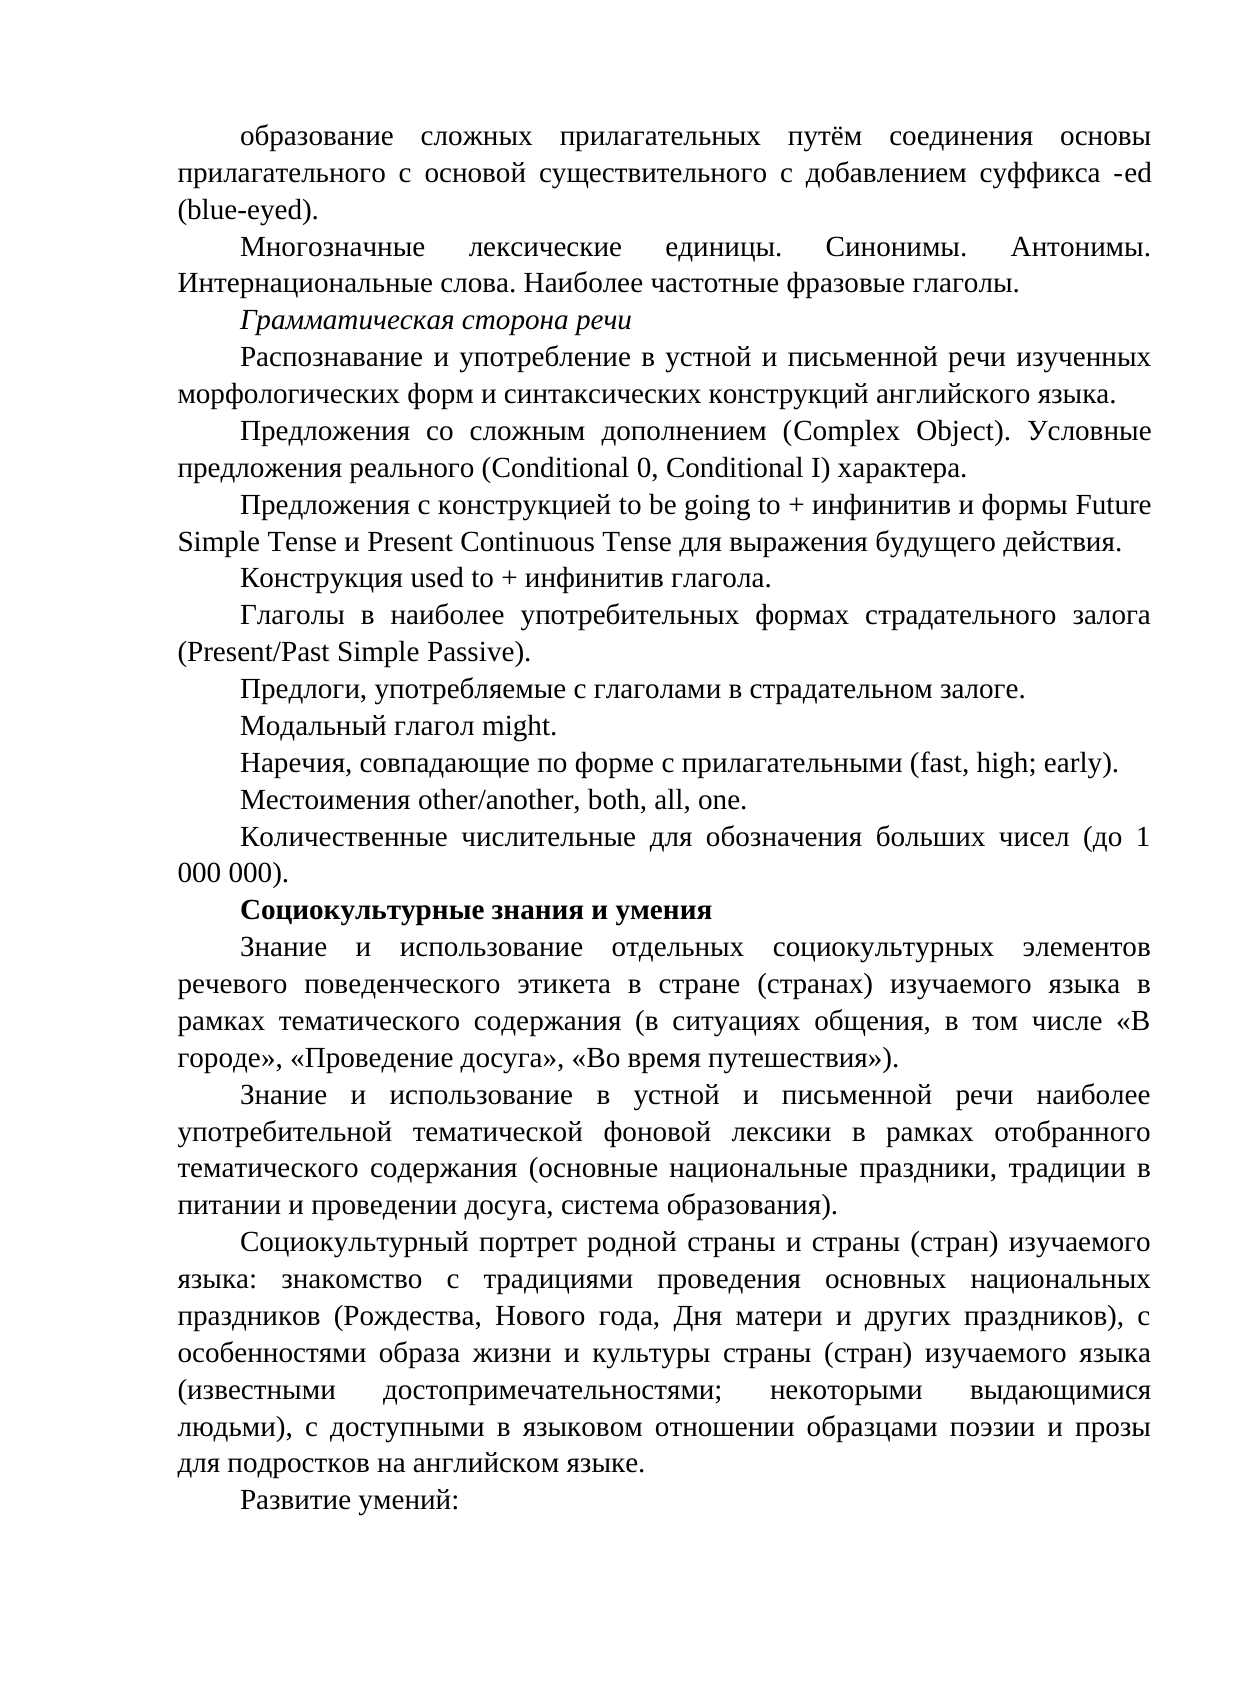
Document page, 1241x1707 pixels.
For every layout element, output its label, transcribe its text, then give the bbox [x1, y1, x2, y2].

text Грамматическая сторона речи [177, 302, 1152, 336]
text Многозначные лексические единицы. Синонимы. Антонимы. Интернациональные слова. Наиболее частотные фразовые глаголы. [177, 229, 1152, 299]
text Социокультурный портрет родной страны и страны (стран) изучаемого языка: знакомство с традициями проведения основных национальных праздников (Рождества, Нового года, Дня матери и других праздников), с особенностями образа жизни и культуры страны (стран) изучаемого языка (известными достопримечательностями; некоторыми выдающимися людьми), с доступными в языковом отношении образцами поэзии и прозы для подростков на английском языке. [177, 1224, 1152, 1479]
text Модальный глагол might. [177, 708, 1152, 742]
text Количественные числительные для обозначения больших чисел (до 1 000 000). [177, 819, 1152, 889]
text Предложения со сложным дополнением (Complex Object). Условные предложения реального (Conditional 0, Conditional I) характера. [177, 413, 1152, 483]
text Знание и использование отдельных социокультурных элементов речевого поведенческого этикета в стране (странах) изучаемого языка в рамках тематического содержания (в ситуациях общения, в том числе «В городе», «Проведение досуга», «Во время путешествия»). [177, 929, 1152, 1073]
text Предложения с конструкцией to be going to + инфинитив и формы Future Simple Tense и Present Continuous Tense для выражения будущего действия. [177, 487, 1152, 557]
text Социокультурные знания и умения [177, 892, 1152, 926]
text Глаголы в наиболее употребительных формах страдательного залога (Present/Past Simple Passive). [177, 597, 1152, 668]
text Предлоги, употребляемые с глаголами в страдательном залоге. [177, 671, 1152, 705]
text Местоимения other/another, both, all, one. [177, 782, 1152, 815]
text Распознавание и употребление в устной и письменной речи изученных морфологических форм и синтаксических конструкций английского языка. [177, 339, 1152, 410]
text Конструкция used to + инфинитив глагола. [177, 561, 1152, 594]
text Развитие умений: [177, 1482, 1152, 1516]
text образование сложных прилагательных путём соединения основы прилагательного с основой существительного с добавлением суффикса -ed (blue-eyed). [177, 118, 1152, 225]
text Наречия, совпадающие по форме с прилагательными (fast, high; early). [177, 745, 1152, 778]
text Знание и использование в устной и письменной речи наиболее употребительной тематической фоновой лексики в рамках отобранного тематического содержания (основные национальные праздники, традиции в питании и проведении досуга, система образования). [177, 1077, 1152, 1221]
